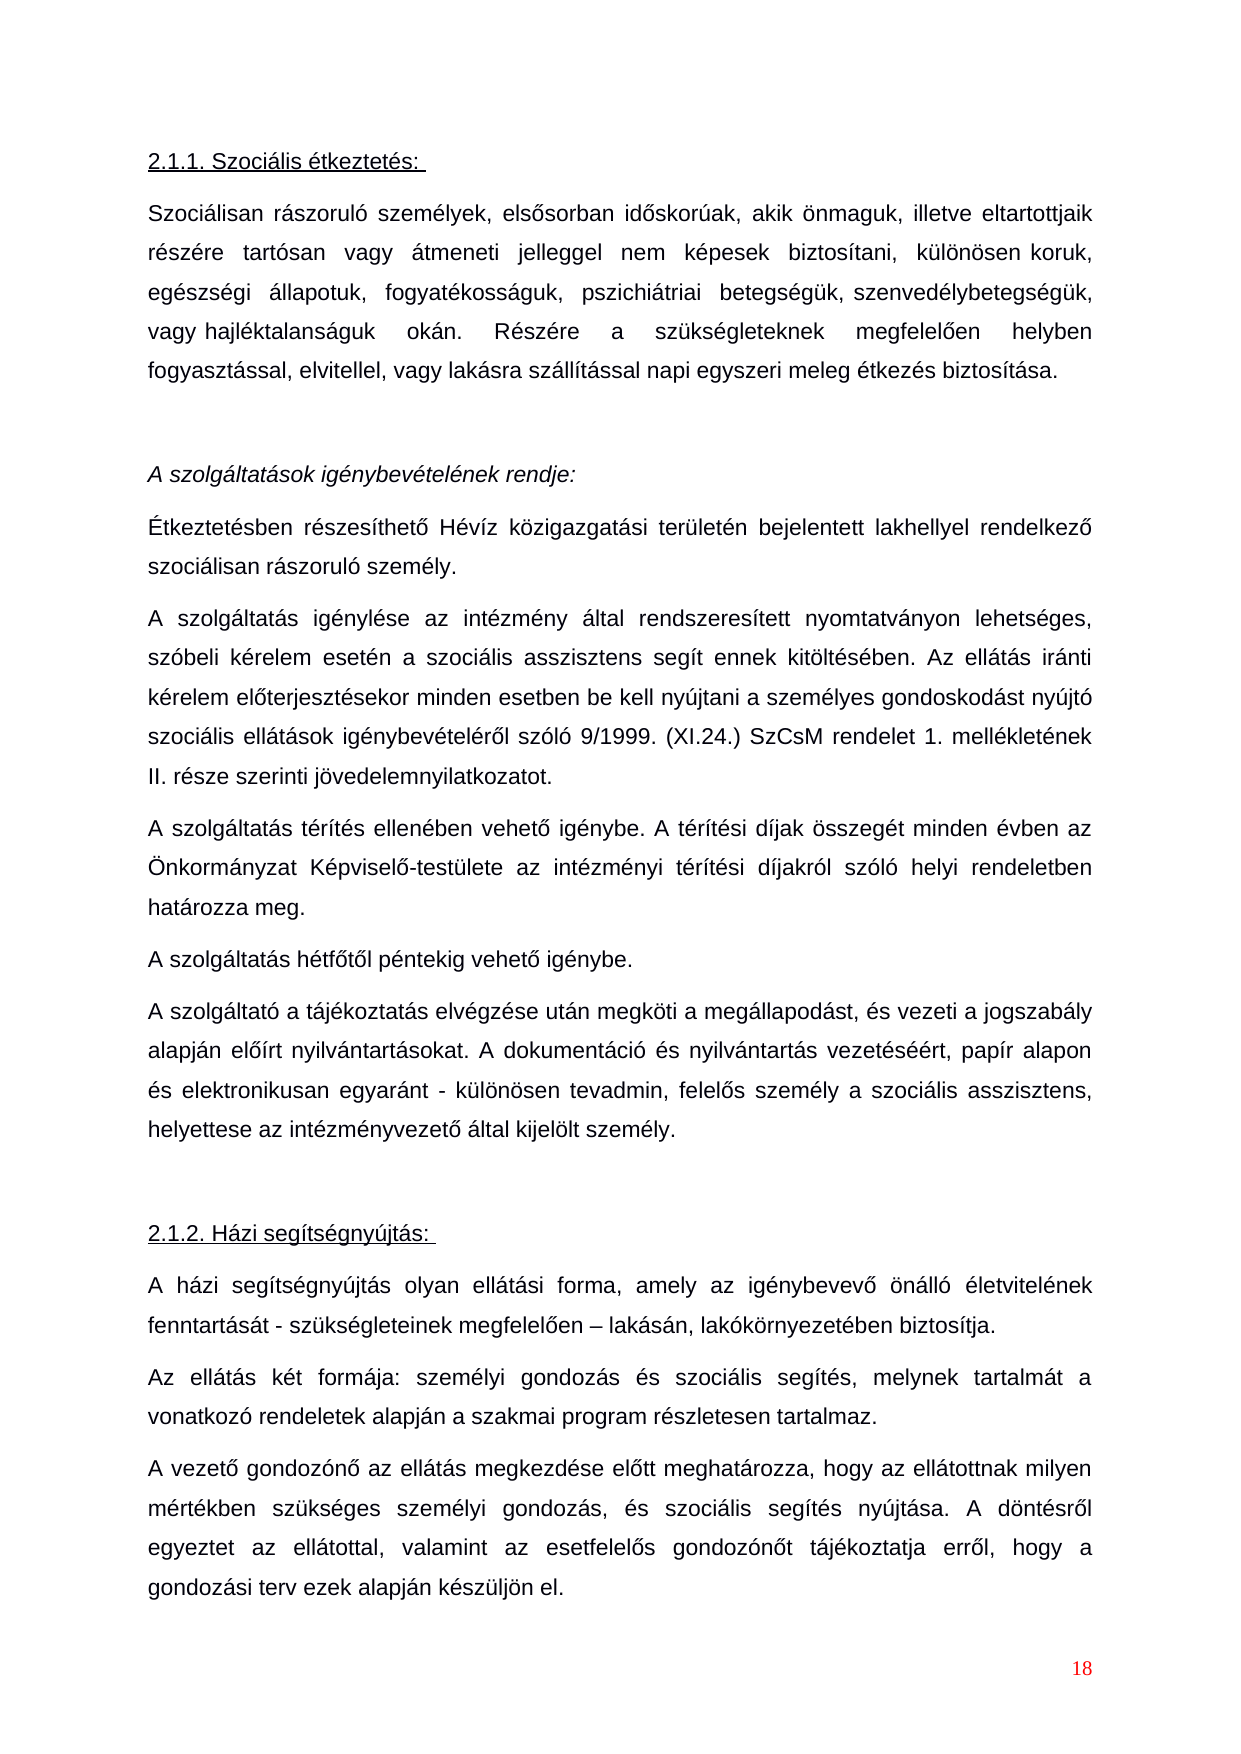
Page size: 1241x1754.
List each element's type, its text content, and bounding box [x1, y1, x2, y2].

text Az ellátás két formája: személyi gondozás és szociális segítés, melynek tartalmát a vonatkozó rendeletek alapján a szakmai program részletesen tartalmaz. [148, 1363, 1093, 1429]
text A szolgáltatás igénylése az intézmény által rendszeresített nyomtatványon lehetséges, szóbeli kérelem esetén a szociális asszisztens segít ennek kitöltésében. Az ellátás iránti kérelem előterjesztésekor minden esetben be kell nyújtani a személyes gondoskodást nyújtó szociális ellátások igénybevételéről szóló 9/1999. (XI.24.) SzCsM rendelet 1. mellékletének II. része szerinti jövedelemnyilatkozatot. [148, 605, 1093, 789]
text 2.1.1. Szociális étkeztetés: [148, 148, 1093, 174]
text 2.1.2. Házi segítségnyújtás: [148, 1220, 1093, 1246]
text A vezető gondozónő az ellátás megkezdése előtt meghatározza, hogy az ellátottnak milyen mértékben szükséges személyi gondozás, és szociális segítés nyújtása. A döntésről egyeztet az ellátottal, valamint az esetfelelős gondozónőt tájékoztatja erről, hogy a gondozási terv ezek alapján készüljön el. [148, 1455, 1093, 1600]
text A szolgáltatások igénybevételének rendje: [148, 461, 1093, 488]
text A szolgáltatás térítés ellenében vehető igénybe. A térítési díjak összegét minden évben az Önkormányzat Képviselő-testülete az intézményi térítési díjakról szóló helyi rendeletben határozza meg. [148, 815, 1093, 920]
text Étkeztetésben részesíthető Hévíz közigazgatási területén bejelentett lakhellyel rendelkező szociálisan rászoruló személy. [148, 513, 1093, 579]
text Szociálisan rászoruló személyek, elsősorban időskorúak, akik önmaguk, illetve eltartottjaik részére tartósan vagy átmeneti jelleggel nem képesek biztosítani, különösen koruk, egészségi állapotuk, fogyatékosságuk, pszichiátriai betegségük, szenvedélybetegségük, vagy hajléktalanságuk okán. Részére a szükségleteknek megfelelően helyben fogyasztással, elvitellel, vagy lakásra szállítással napi egyszeri meleg étkezés biztosítása. [148, 199, 1093, 384]
text A szolgáltató a tájékoztatás elvégzése után megköti a megállapodást, és vezeti a jogszabály alapján előírt nyilvántartásokat. A dokumentáció és nyilvántartás vezetéséért, papír alapon és elektronikusan egyaránt - különösen tevadmin, felelős személy a szociális asszisztens, helyettese az intézményvezető által kijelölt személy. [148, 998, 1093, 1142]
text A házi segítségnyújtás olyan ellátási forma, amely az igénybevevő önálló életvitelének fenntartását - szükségleteinek megfelelően – lakásán, lakókörnyezetében biztosítja. [148, 1272, 1093, 1338]
text A szolgáltatás hétfőtől péntekig vehető igénybe. [148, 946, 1093, 972]
